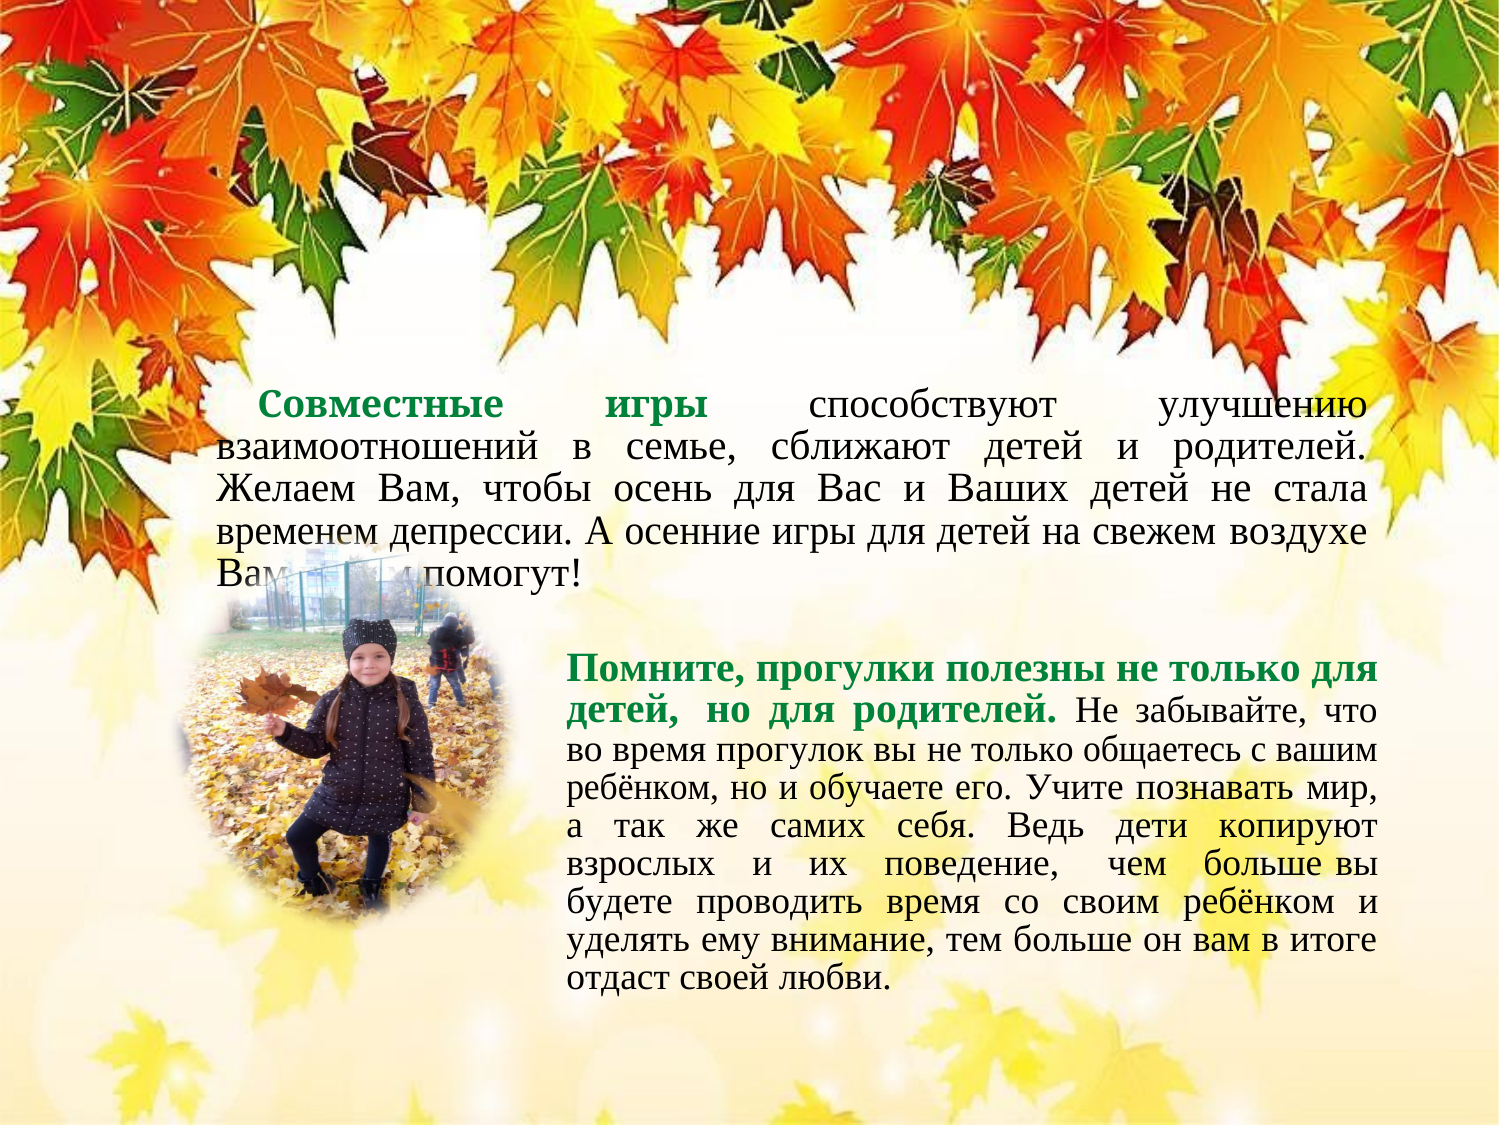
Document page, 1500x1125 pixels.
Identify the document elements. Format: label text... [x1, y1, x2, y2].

text Совместные игры способствуют улучшению взаимоотношений в семье, сближают детей и родителей. Желаем Вам, чтобы осень для Вас и Ваших детей не стала временем депрессии. А осенние игры для детей на свежем воздухе Вам в этом помогут! [216, 382, 1367, 595]
table_header Помните, прогулки полезны не только для детей, но для родителей. Не забывайте, что во время прогулок вы не только общаетесь с вашим ребёнком, но и обучаете его. Учите познавать мир, а так же самих себя. Ведь дети копируют взрослых и их поведение, чем больше вы будете проводить время со своим ребёнком и уделять ему внимание, тем больше он вам в итоге отдаст своей любви. [555, 647, 1412, 1010]
picture [0, 0, 1499, 1125]
table_header [157, 647, 555, 1010]
